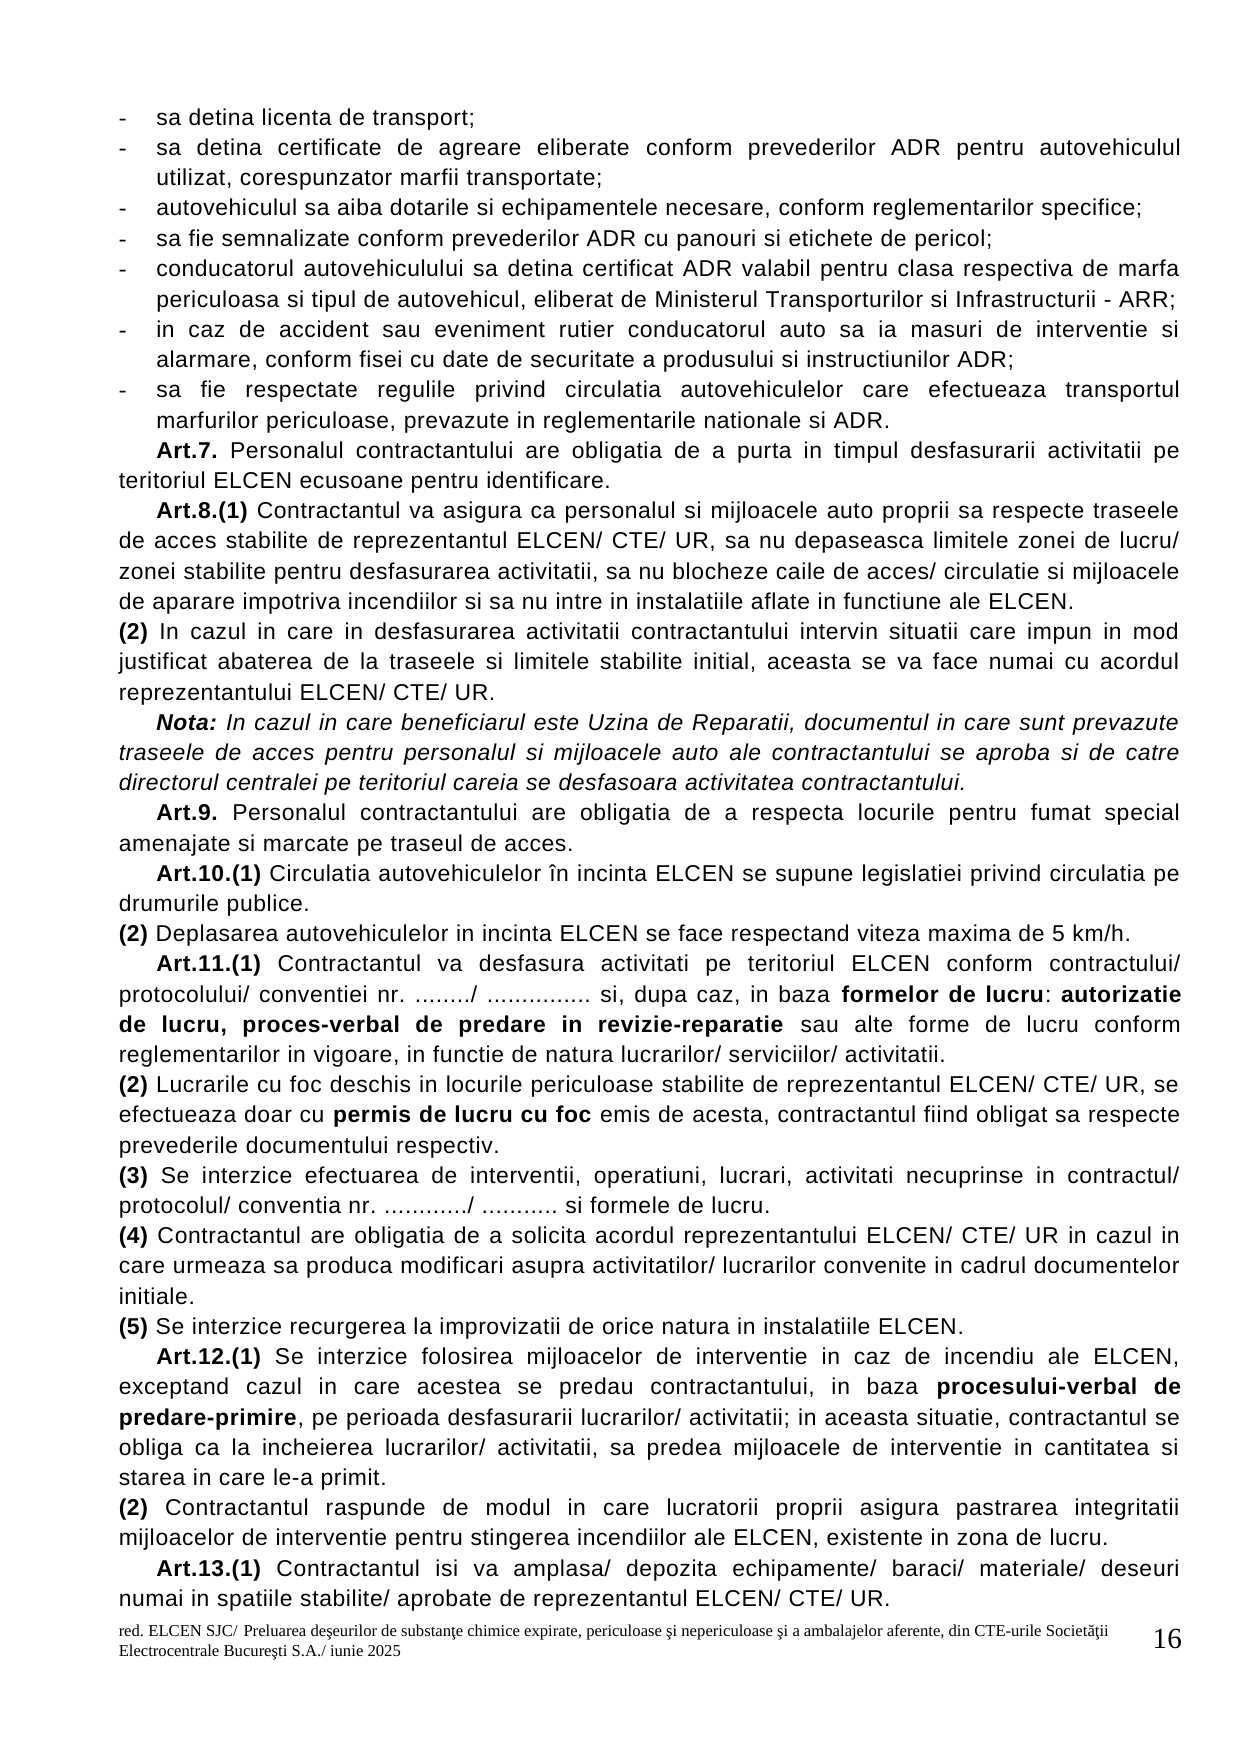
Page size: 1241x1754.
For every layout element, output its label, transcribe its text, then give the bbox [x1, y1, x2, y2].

text Nota: In cazul in care beneficiarul este Uzina de Reparatii, documentul in care sunt prevazute traseele de acces pentru personalul si mijloacele auto ale contractantului se aproba si de catre directorul centralei pe teritoriul careia se desfasoara activitatea contractantului. [118, 709, 1182, 795]
text (5) Se interzice recurgerea la improvizatii de orice natura in instalatiile ELCEN. [118, 1313, 1182, 1339]
text (2) In cazul in care in desfasurarea activitatii contractantului intervin situatii care impun in mod justificat abaterea de la traseele si limitele stabilite initial, aceasta se va face numai cu acordul reprezentantului ELCEN/ CTE/ UR. [118, 618, 1182, 705]
text Art.11.(1) Contractantul va desfasura activitati pe teritoriul ELCEN conform contractului/ protocolului/ conventiei nr. ......../ ............... si, dupa caz, in baza formelor de lucru: autorizatie de lucru, proces-verbal de predare in revizie-reparatie sau alte forme de lucru conform reglementarilor in vigoare, in functie de natura lucrarilor/ serviciilor/ activitatii. [118, 950, 1182, 1067]
text (2) Contractantul raspunde de modul in care lucratorii proprii asigura pastrarea integritatii mijloacelor de interventie pentru stingerea incendiilor ale ELCEN, existente in zona de lucru. [118, 1494, 1182, 1551]
text Art.9. Personalul contractantului are obligatia de a respecta locurile pentru fumat special amenajate si marcate pe traseul de acces. [118, 799, 1182, 856]
text (4) Contractantul are obligatia de a solicita acordul reprezentantului ELCEN/ CTE/ UR in cazul in care urmeaza sa produca modificari asupra activitatilor/ lucrarilor convenite in cadrul documentelor initiale. [118, 1222, 1182, 1309]
list autovehiculul sa aiba dotarile si echipamentele necesare, conform reglementarilor specifice; [118, 194, 1182, 221]
text (2) Lucrarile cu foc deschis in locurile periculoase stabilite de reprezentantul ELCEN/ CTE/ UR, se efectueaza doar cu permis de lucru cu foc emis de acesta, contractantul fiind obligat sa respecte prevederile documentului respectiv. [118, 1071, 1182, 1158]
text (2) Deplasarea autovehiculelor in incinta ELCEN se face respectand viteza maxima de 5 km/h. [118, 920, 1182, 946]
list sa fie semnalizate conform prevederilor ADR cu panouri si etichete de pericol; [118, 225, 1182, 251]
list sa detina licenta de transport; [118, 103, 1182, 130]
text Art.13.(1) Contractantul isi va amplasa/ depozita echipamente/ baraci/ materiale/ deseuri numai in spatiile stabilite/ aprobate de reprezentantul ELCEN/ CTE/ UR. [118, 1554, 1182, 1611]
text Art.12.(1) Se interzice folosirea mijloacelor de interventie in caz de incendiu ale ELCEN, exceptand cazul in care acestea se predau contractantului, in baza procesului-verbal de predare-primire, pe perioada desfasurarii lucrarilor/ activitatii; in aceasta situatie, contractantul se obliga ca la incheierea lucrarilor/ activitatii, sa predea mijloacele de interventie in cantitatea si starea in care le-a primit. [118, 1343, 1182, 1490]
text Art.10.(1) Circulatia autovehiculelor în incinta ELCEN se supune legislatiei privind circulatia pe drumurile publice. [118, 860, 1182, 916]
list sa fie respectate regulile privind circulatia autovehiculelor care efectueaza transportul marfurilor periculoase, prevazute in reglementarile nationale si ADR. [118, 376, 1182, 433]
list conducatorul autovehiculului sa detina certificat ADR valabil pentru clasa respectiva de marfa periculoasa si tipul de autovehicul, eliberat de Ministerul Transporturilor si Infrastructurii - ARR; [118, 255, 1182, 312]
text Art.7. Personalul contractantului are obligatia de a purta in timpul desfasurarii activitatii pe teritoriul ELCEN ecusoane pentru identificare. [118, 437, 1182, 493]
list in caz de accident sau eveniment rutier conducatorul auto sa ia masuri de interventie si alarmare, conform fisei cu date de securitate a produsului si instructiunilor ADR; [118, 316, 1182, 372]
text (3) Se interzice efectuarea de interventii, operatiuni, lucrari, activitati necuprinse in contractul/ protocolul/ conventia nr. ............/ ........... si formele de lucru. [118, 1162, 1182, 1218]
text Art.8.(1) Contractantul va asigura ca personalul si mijloacele auto proprii sa respecte traseele de acces stabilite de reprezentantul ELCEN/ CTE/ UR, sa nu depaseasca limitele zonei de lucru/ zonei stabilite pentru desfasurarea activitatii, sa nu blocheze caile de acces/ circulatie si mijloacele de aparare impotriva incendiilor si sa nu intre in instalatiile aflate in functiune ale ELCEN. [118, 497, 1182, 614]
list sa detina certificate de agreare eliberate conform prevederilor ADR pentru autovehiculul utilizat, corespunzator marfii transportate; [118, 134, 1182, 191]
